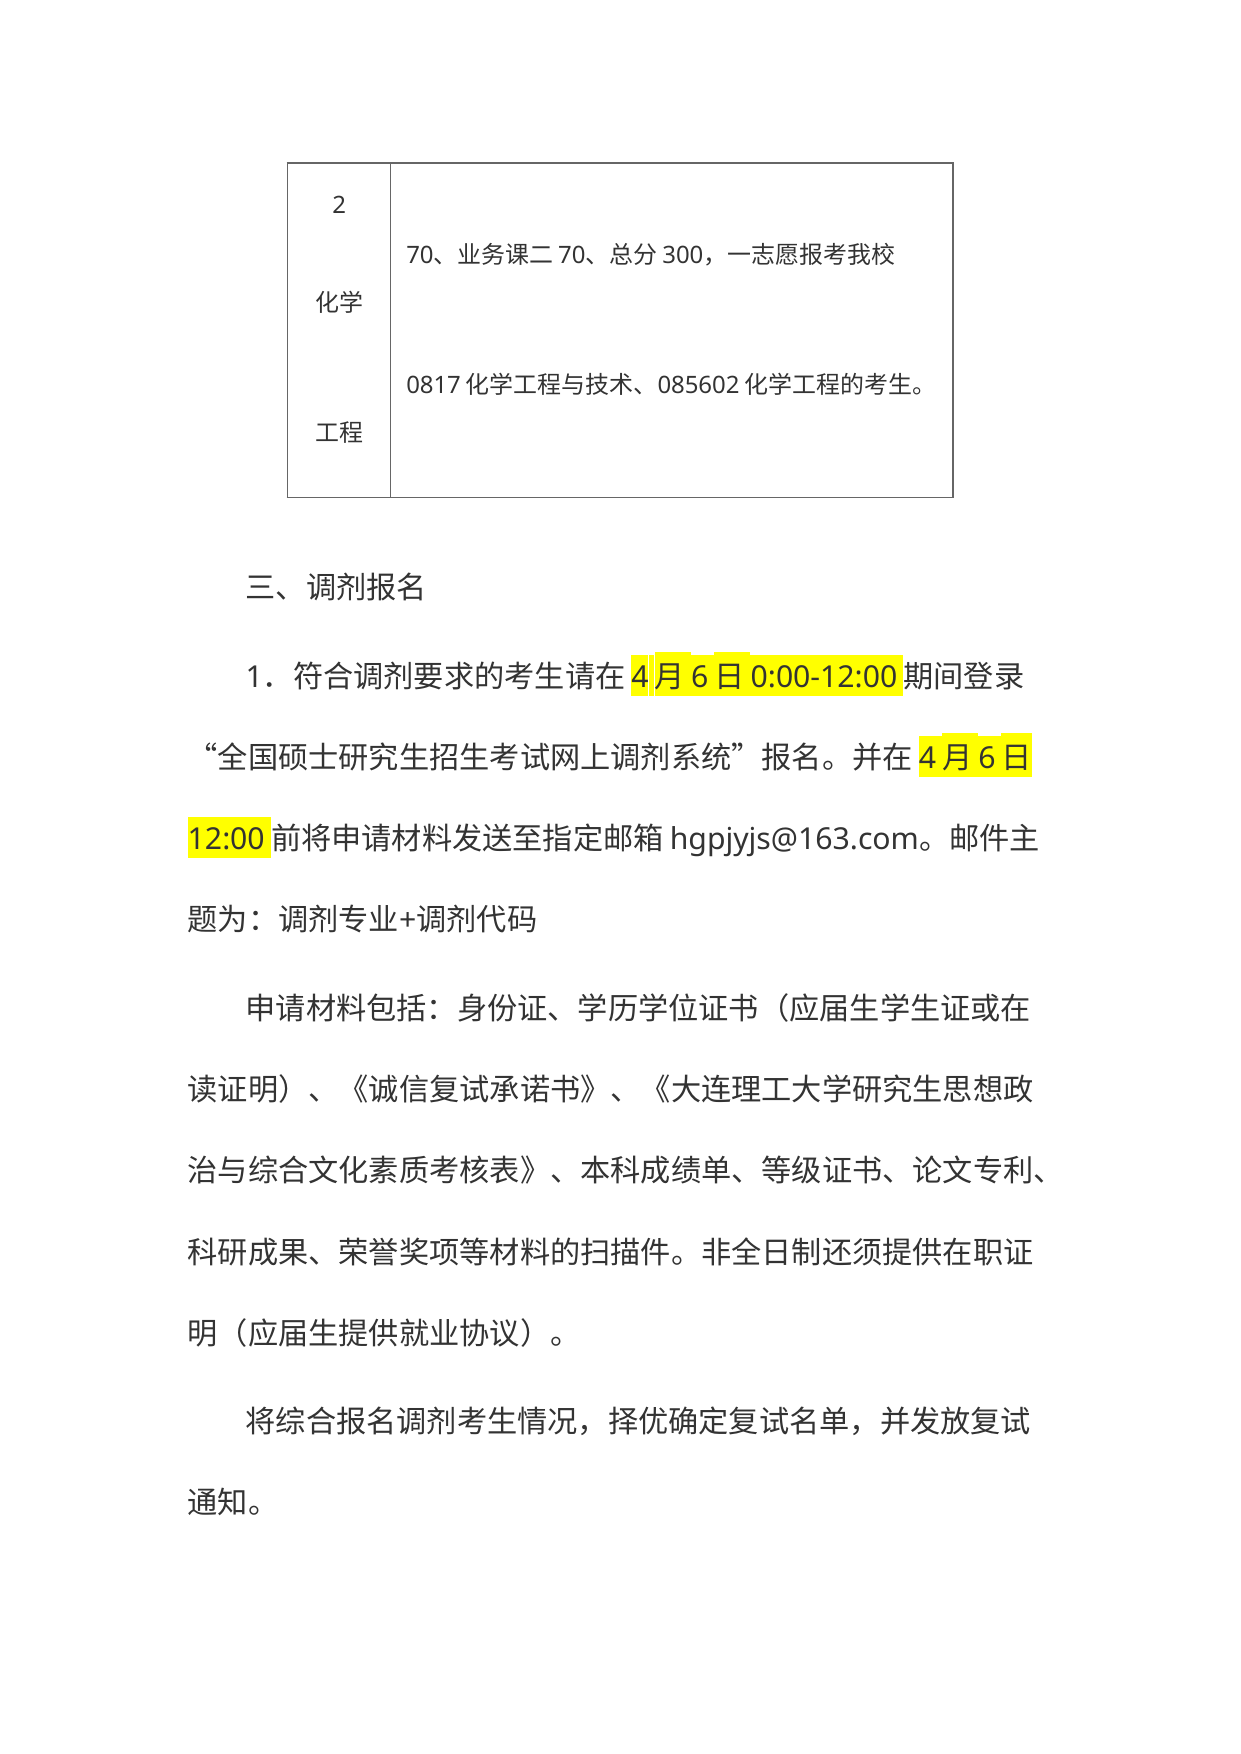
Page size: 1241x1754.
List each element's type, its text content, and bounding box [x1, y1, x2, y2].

text 申请材料包括：身份证、学历学位证书（应届生学生证或在读证明）、《诚信复试承诺书》、《大连理工大学研究生思想政治与综合文化素质考核表》、本科成绩单、等级证书、论文专利、科研成果、荣誉奖项等材料的扫描件。非全日制还须提供在职证明（应届生提供就业协议）。 [187, 974, 1053, 1364]
text 三、调剂报名 [187, 553, 1053, 618]
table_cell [391, 164, 952, 497]
text 1．符合调剂要求的考生请在4月6日0:00-12:00期间登录“全国硕士研究生招生考试网上调剂系统”报名。并在4月6日12:00前将申请材料发送至指定邮箱hgpjyjs@163.com。邮件主题为：调剂专业+调剂代码 [187, 641, 1053, 950]
text 将综合报名调剂考生情况，择优确定复试名单，并发放复试通知。 [187, 1387, 1053, 1533]
table_cell 085602 化学工程 [288, 164, 390, 497]
